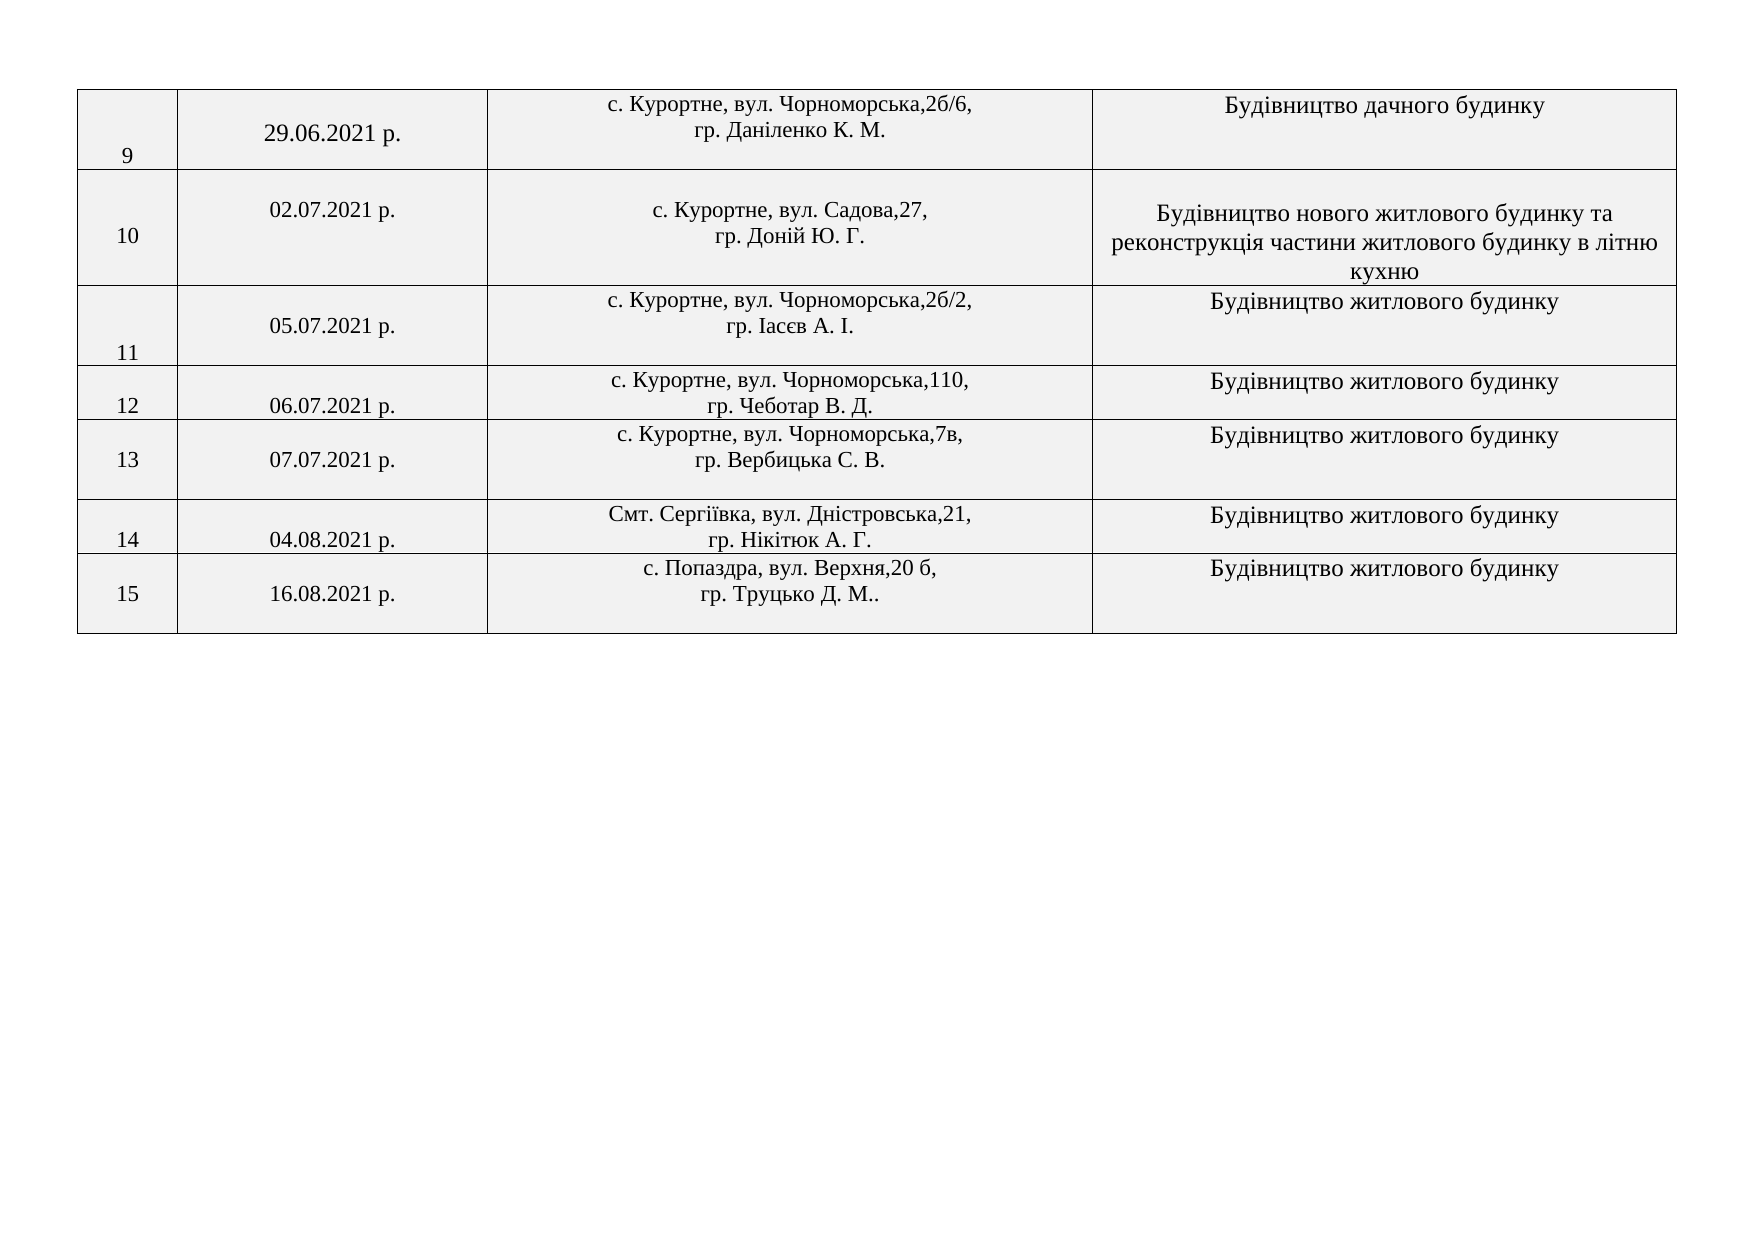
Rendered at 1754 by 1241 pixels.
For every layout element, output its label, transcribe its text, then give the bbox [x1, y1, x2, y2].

table_cell 14 [78, 500, 177, 552]
table_cell Будівництво нового житлового будинку та реконструкція частини житлового будинку в літню кухню [1093, 170, 1676, 285]
table_cell с. Курортне, вул. Садова,27, гр. Доній Ю. Г. [488, 170, 1092, 285]
table_cell с. Курортне, вул. Чорноморська,7в, гр. Вербицька С. В. [488, 420, 1092, 499]
table_cell 10 [78, 170, 177, 285]
table_cell 15 [78, 554, 177, 633]
table_cell с. Попаздра, вул. Верхня,20 б, гр. Труцько Д. М.. [488, 554, 1092, 633]
table_cell с. Курортне, вул. Чорноморська,2б/2, гр. Іасєв А. І. [488, 286, 1092, 365]
table_cell 07.07.2021 р. [178, 420, 487, 499]
table_cell Будівництво житлового будинку [1093, 554, 1676, 633]
table_cell 29.06.2021 р. [178, 90, 487, 169]
table_cell Будівництво житлового будинку [1093, 366, 1676, 419]
table_cell 04.08.2021 р. [178, 500, 487, 552]
table_cell 11 [78, 286, 177, 365]
table_cell с. Курортне, вул. Чорноморська,110, гр. Чеботар В. Д. [488, 366, 1092, 419]
table_cell Будівництво житлового будинку [1093, 420, 1676, 499]
table_cell Смт. Сергіївка, вул. Дністровська,21, гр. Нікітюк А. Г. [488, 500, 1092, 552]
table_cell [1093, 90, 1676, 169]
table_cell Будівництво житлового будинку [1093, 500, 1676, 552]
table_cell 05.07.2021 р. [178, 286, 487, 365]
table_cell 13 [78, 420, 177, 499]
table_cell Будівництво житлового будинку [1093, 286, 1676, 365]
table_cell 12 [78, 366, 177, 419]
table_cell 9 [78, 90, 177, 169]
table_cell с. Курортне, вул. Чорноморська,2б/6, гр. Даніленко К. М. [488, 90, 1092, 169]
table_cell 16.08.2021 р. [178, 554, 487, 633]
table_cell 06.07.2021 р. [178, 366, 487, 419]
table_cell 02.07.2021 р. [178, 170, 487, 285]
